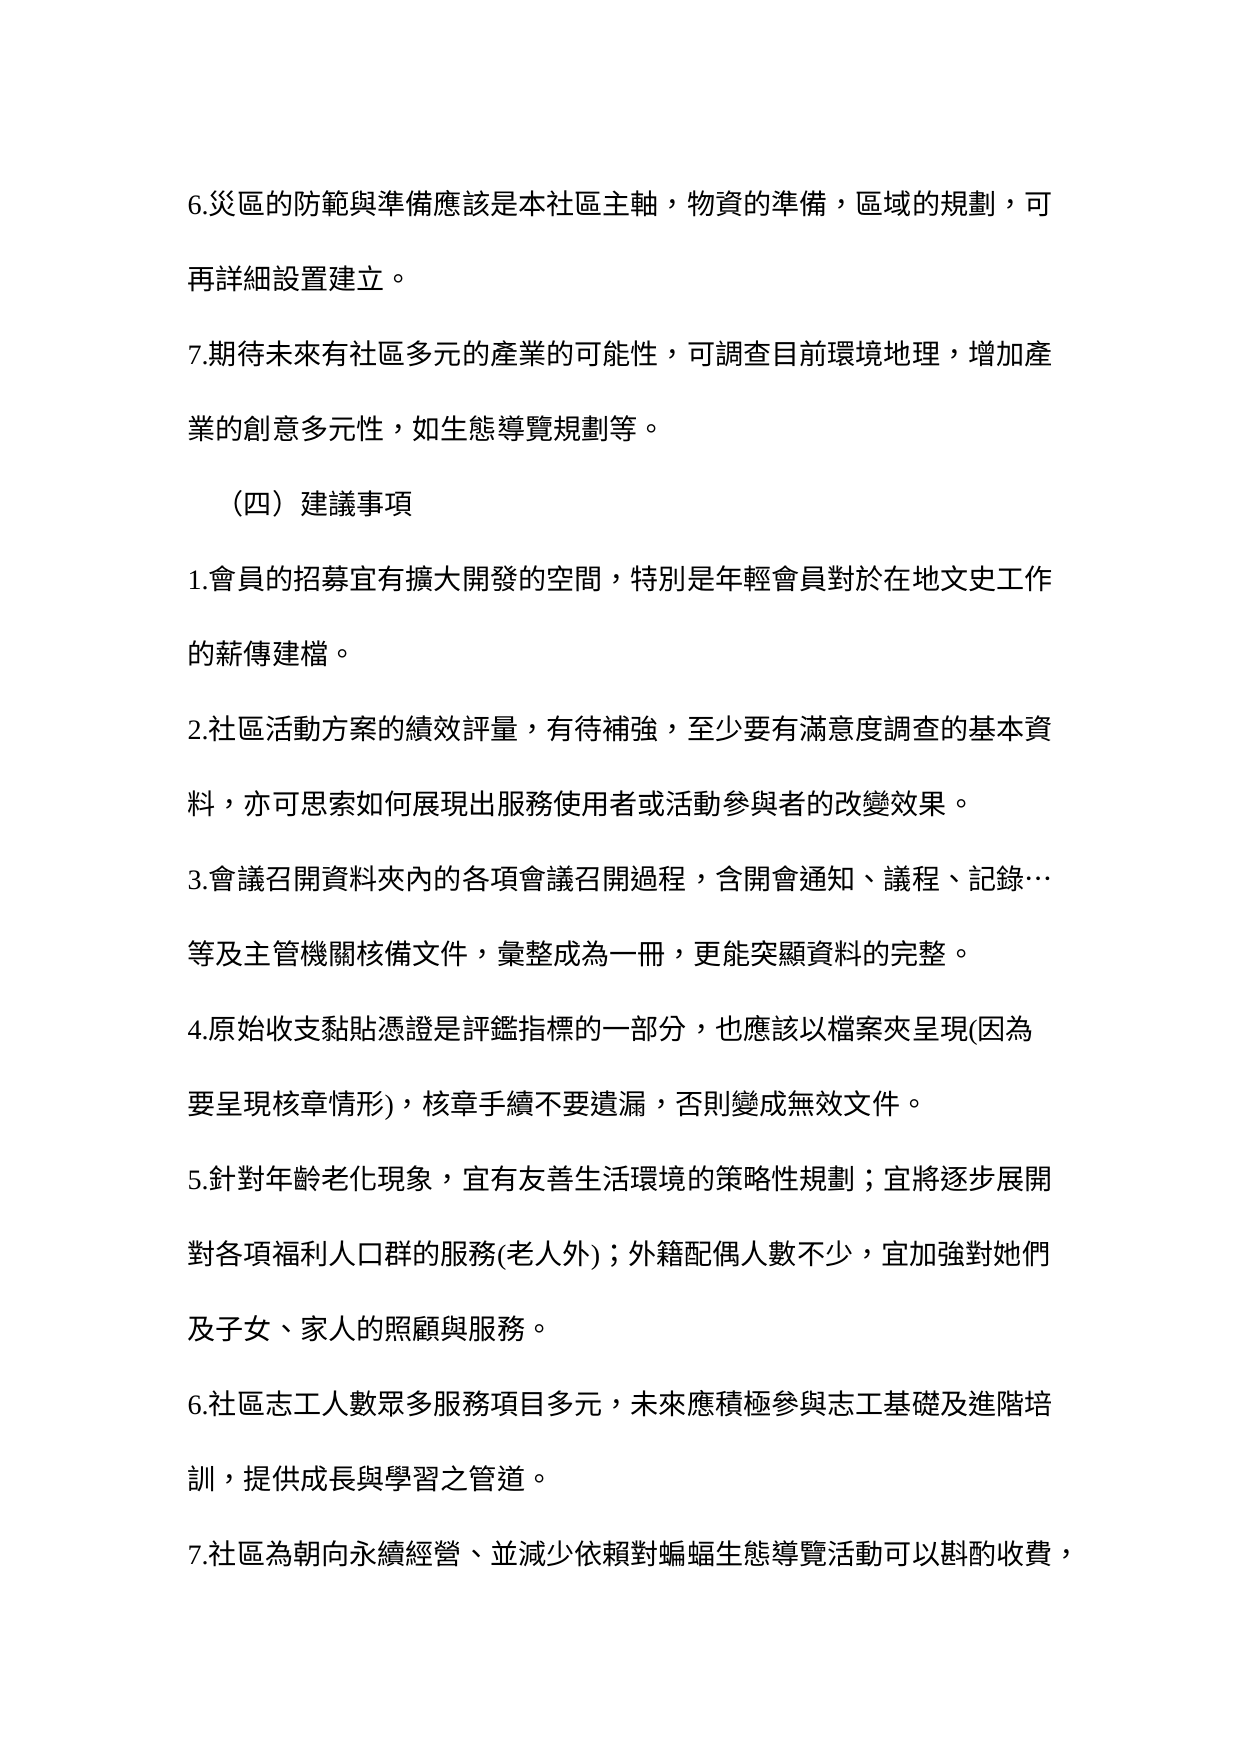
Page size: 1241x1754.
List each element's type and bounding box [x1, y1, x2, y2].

text [187, 164, 1053, 1589]
